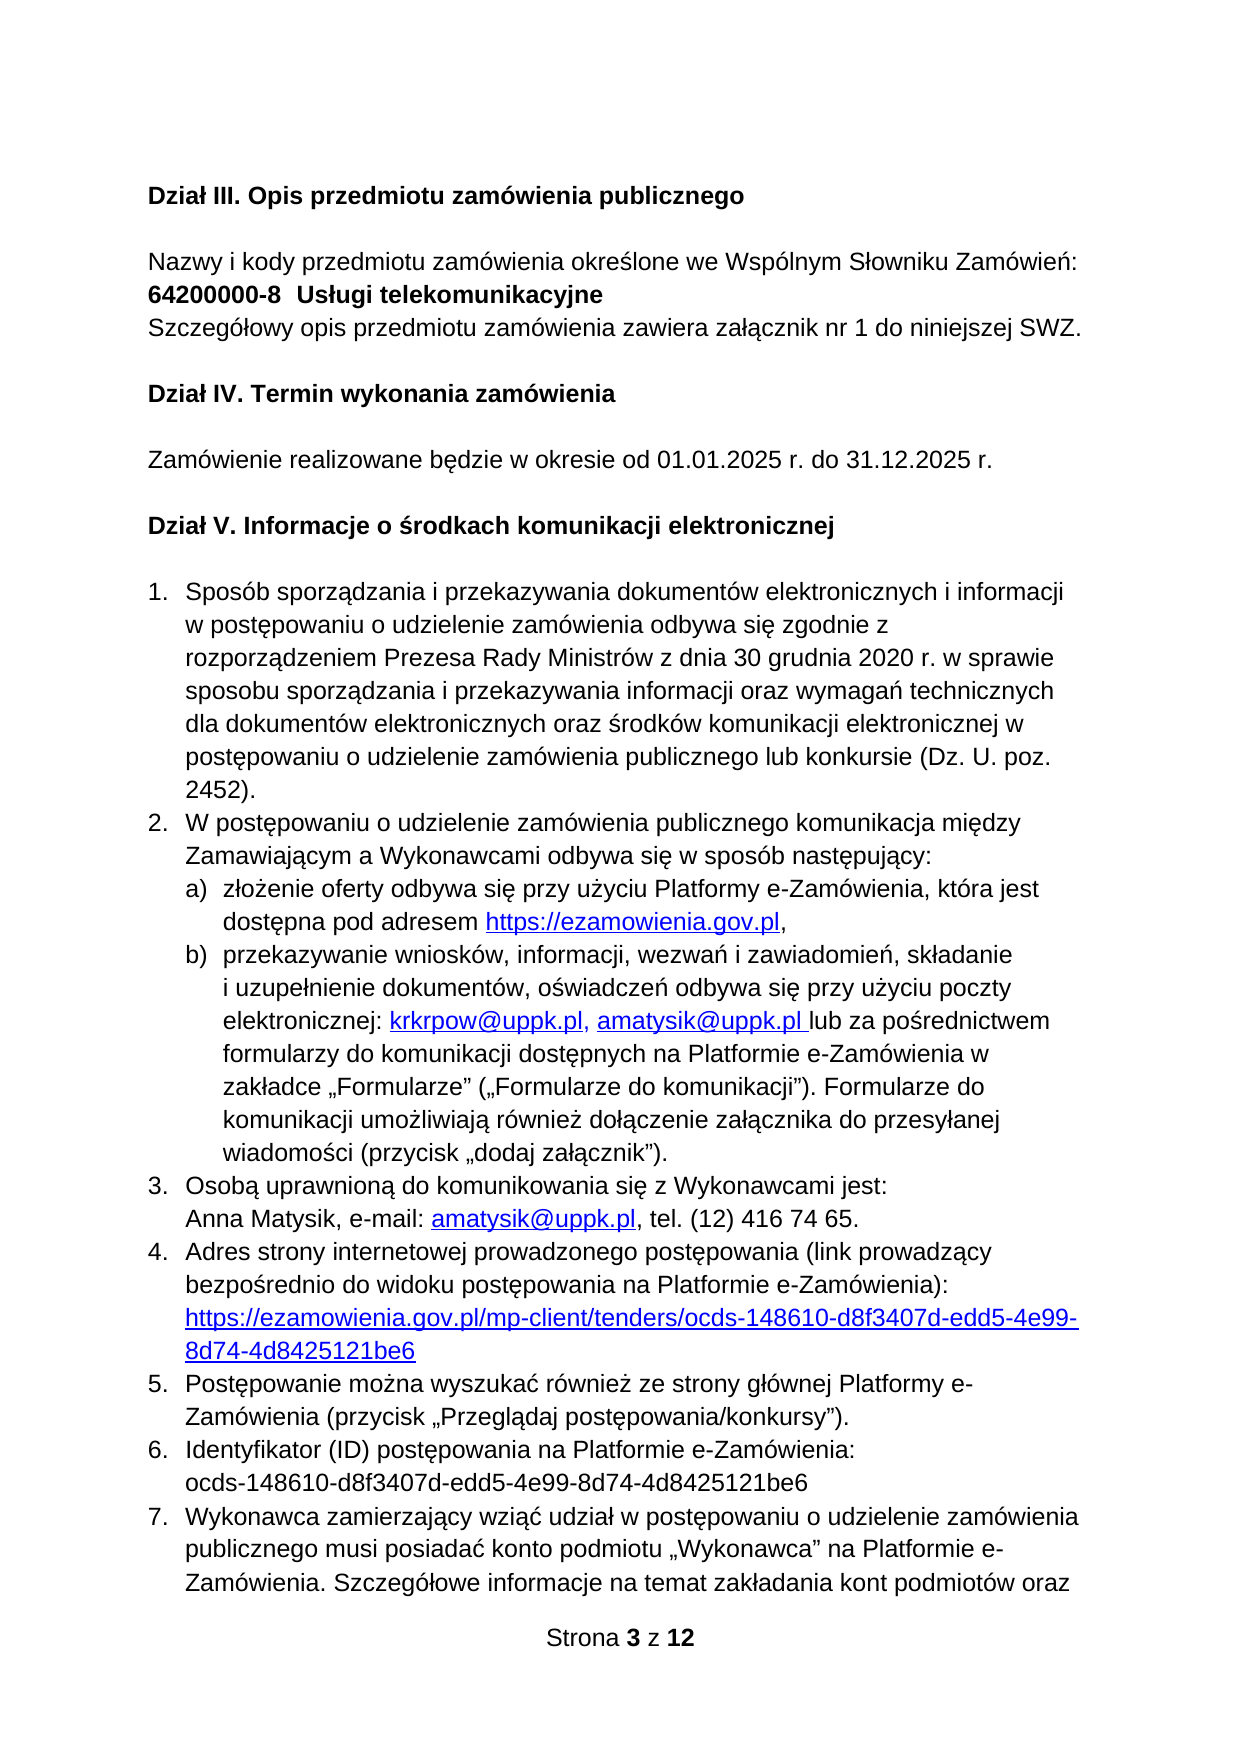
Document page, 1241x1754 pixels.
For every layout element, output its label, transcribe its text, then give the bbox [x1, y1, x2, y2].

list przekazywanie wniosków, informacji, wezwań i zawiadomień, składanie i uzupełnienie dokumentów, oświadczeń odbywa się przy użyciu poczty elektronicznej: krkrpow@uppk.pl, amatysik@uppk.pl lub za pośrednictwem formularzy do komunikacji dostępnych na Platformie e-Zamówienia w zakładce „Formularze” („Formularze do komunikacji”). Formularze do komunikacji umożliwiają również dołączenie załącznika do przesyłanej wiadomości (przycisk „dodaj załącznik”). [185, 940, 1084, 1167]
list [148, 1501, 1084, 1596]
text Dział III. Opis przedmiotu zamówienia publicznego [148, 181, 1093, 209]
text https://ezamowienia.gov.pl/mp-client/tenders/ocds-148610-d8f3407d-edd5-4e99-8d74-4d8425121be6 [185, 1303, 1084, 1365]
text Szczegółowy opis przedmiotu zamówienia zawiera załącznik nr 1 do niniejszej SWZ. [148, 313, 1093, 341]
text ocds-148610-d8f3407d-edd5-4e99-8d74-4d8425121be6 [185, 1468, 1084, 1497]
list Osobą uprawnioną do komunikowania się z Wykonawcami jest: [148, 1171, 1084, 1200]
text Nazwy i kody przedmiotu zamówienia określone we Wspólnym Słowniku Zamówień: 64200000-8 Usługi telekomunikacyjne [148, 247, 1093, 308]
list Sposób sporządzania i przekazywania dokumentów elektronicznych i informacji w postępowaniu o udzielenie zamówienia odbywa się zgodnie z rozporządzeniem Prezesa Rady Ministrów z dnia 30 grudnia 2020 r. w sprawie sposobu sporządzania i przekazywania informacji oraz wymagań technicznych dla dokumentów elektronicznych oraz środków komunikacji elektronicznej w postępowaniu o udzielenie zamówienia publicznego lub konkursie (Dz. U. poz. 2452). [148, 577, 1084, 804]
list złożenie oferty odbywa się przy użyciu Platformy e-Zamówienia, która jest dostępna pod adresem https://ezamowienia.gov.pl, [185, 874, 1084, 936]
list W postępowaniu o udzielenie zamówienia publicznego komunikacja między Zamawiającym a Wykonawcami odbywa się w sposób następujący: [148, 808, 1084, 870]
text Zamówienie realizowane będzie w okresie od 01.01.2025 r. do 31.12.2025 r. [148, 445, 1093, 473]
text Dział V. Informacje o środkach komunikacji elektronicznej [148, 511, 1084, 539]
list Postępowanie można wyszukać również ze strony głównej Platformy e-Zamówienia (przycisk „Przeglądaj postępowania/konkursy”). [148, 1369, 1084, 1431]
text Dział IV. Termin wykonania zamówienia [148, 379, 1093, 407]
list Identyfikator (ID) postępowania na Platformie e-Zamówienia: [148, 1435, 1084, 1464]
text Anna Matysik, e-mail: amatysik@uppk.pl, tel. (12) 416 74 65. [185, 1204, 1084, 1233]
list Adres strony internetowej prowadzonego postępowania (link prowadzący bezpośrednio do widoku postępowania na Platformie e-Zamówienia): [148, 1237, 1084, 1299]
